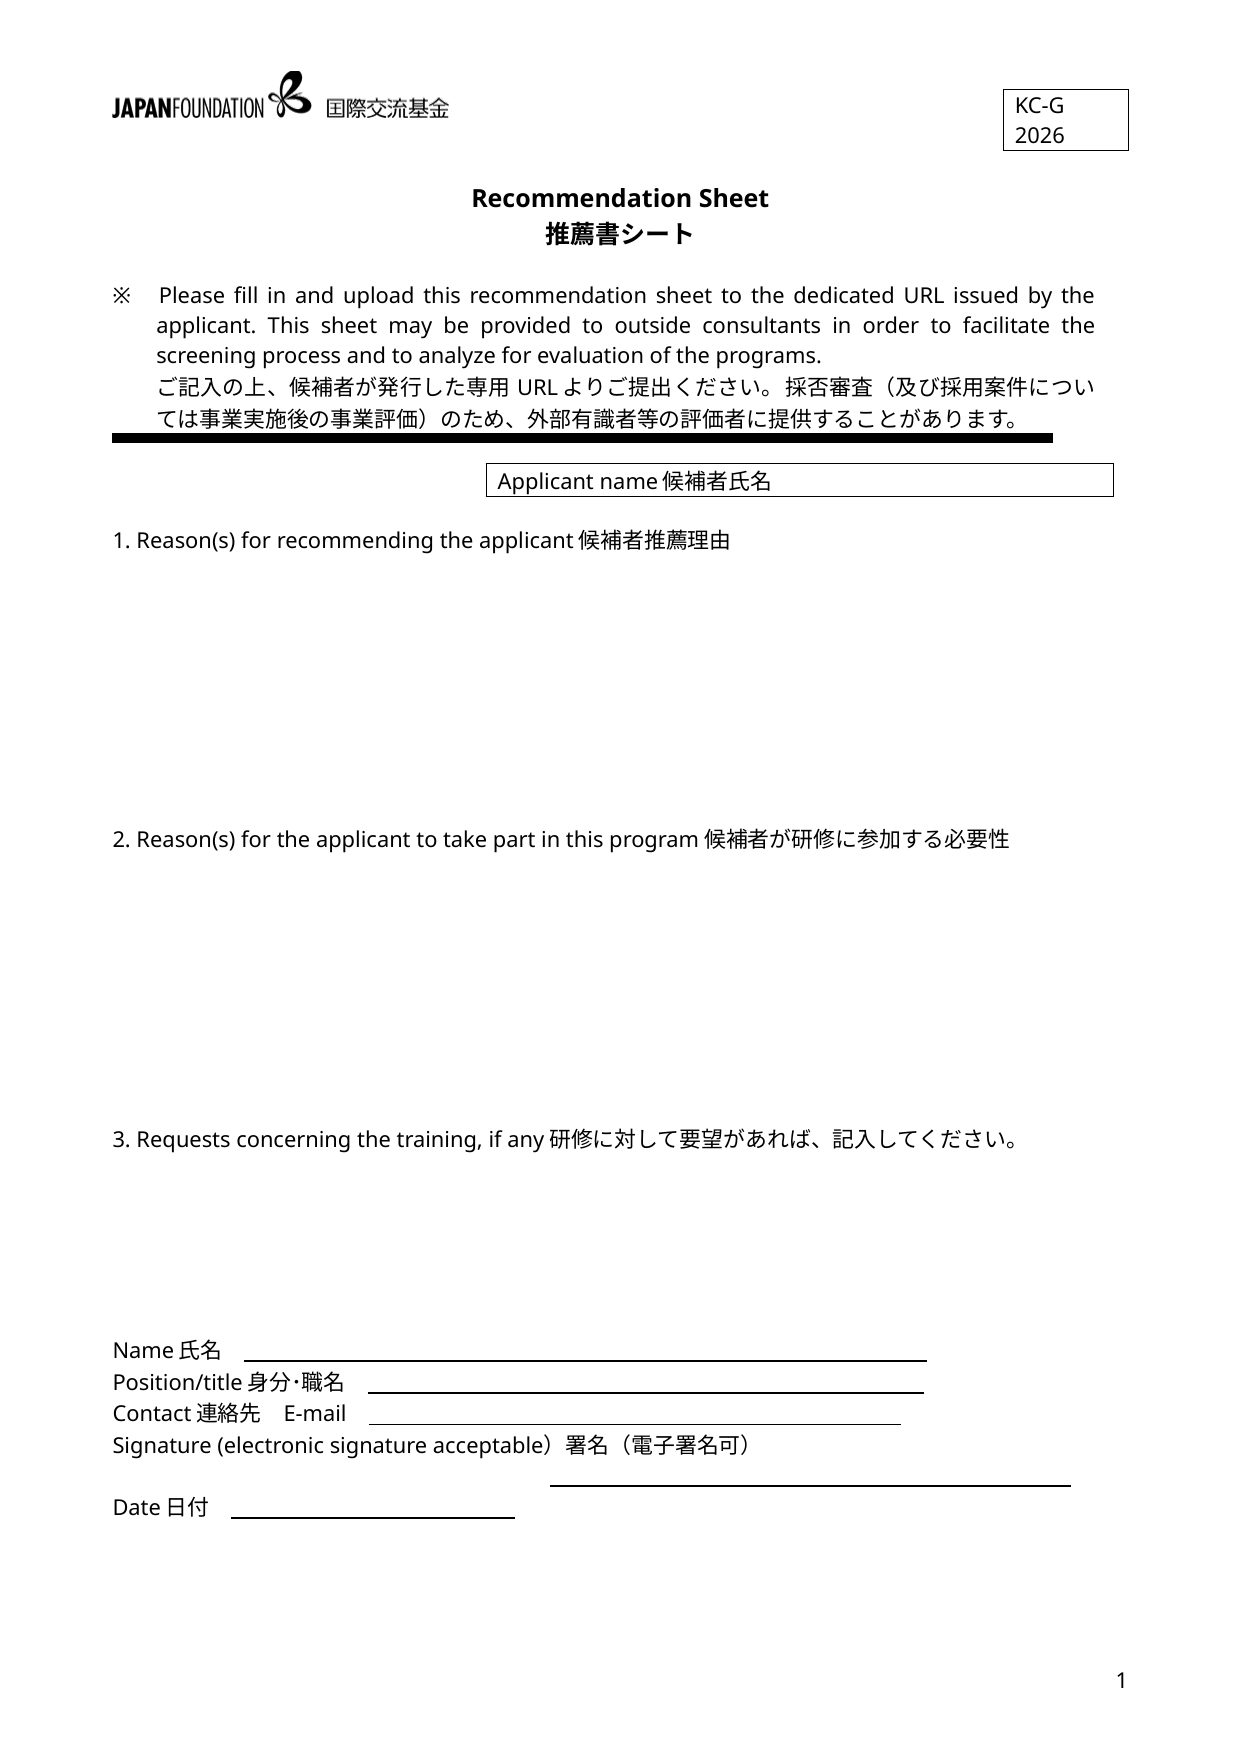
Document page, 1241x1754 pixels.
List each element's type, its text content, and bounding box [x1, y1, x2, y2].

text Date日付 [112, 1490, 1128, 1522]
text 2. Reason(s) for the applicant to take part in this program候補者が研修に参加する必要性 [112, 822, 1128, 854]
table_header Applicant name候補者氏名 [487, 464, 1113, 496]
text Name氏名 [112, 1333, 1128, 1365]
text Position/title身分･職名 [112, 1365, 1128, 1396]
picture [112, 71, 449, 118]
text Contact連絡先 E-mail [112, 1396, 1128, 1428]
text 3. Requests concerning the training, if any研修に対して要望があれば、記入してください。 [112, 1122, 1128, 1154]
text Signature (electronic signature acceptable）署名（電子署名可） [112, 1428, 1128, 1460]
text ※ Please fill in and upload this recommendation sheet to the dedicated URL issued by the applicant. This sheet may be provided to outside consultants in order to facilitate the screening process and to analyze for evaluation of the programs. ご記入の上、候補者が発行した専用URLよりご提出ください。採否審査（及び採用案件については事業実施後の事業評価）のため、外部有識者等の評価者に提供することがあります。 [112, 280, 1097, 433]
text 1. Reason(s) for recommending the applicant候補者推薦理由 [112, 523, 1128, 554]
